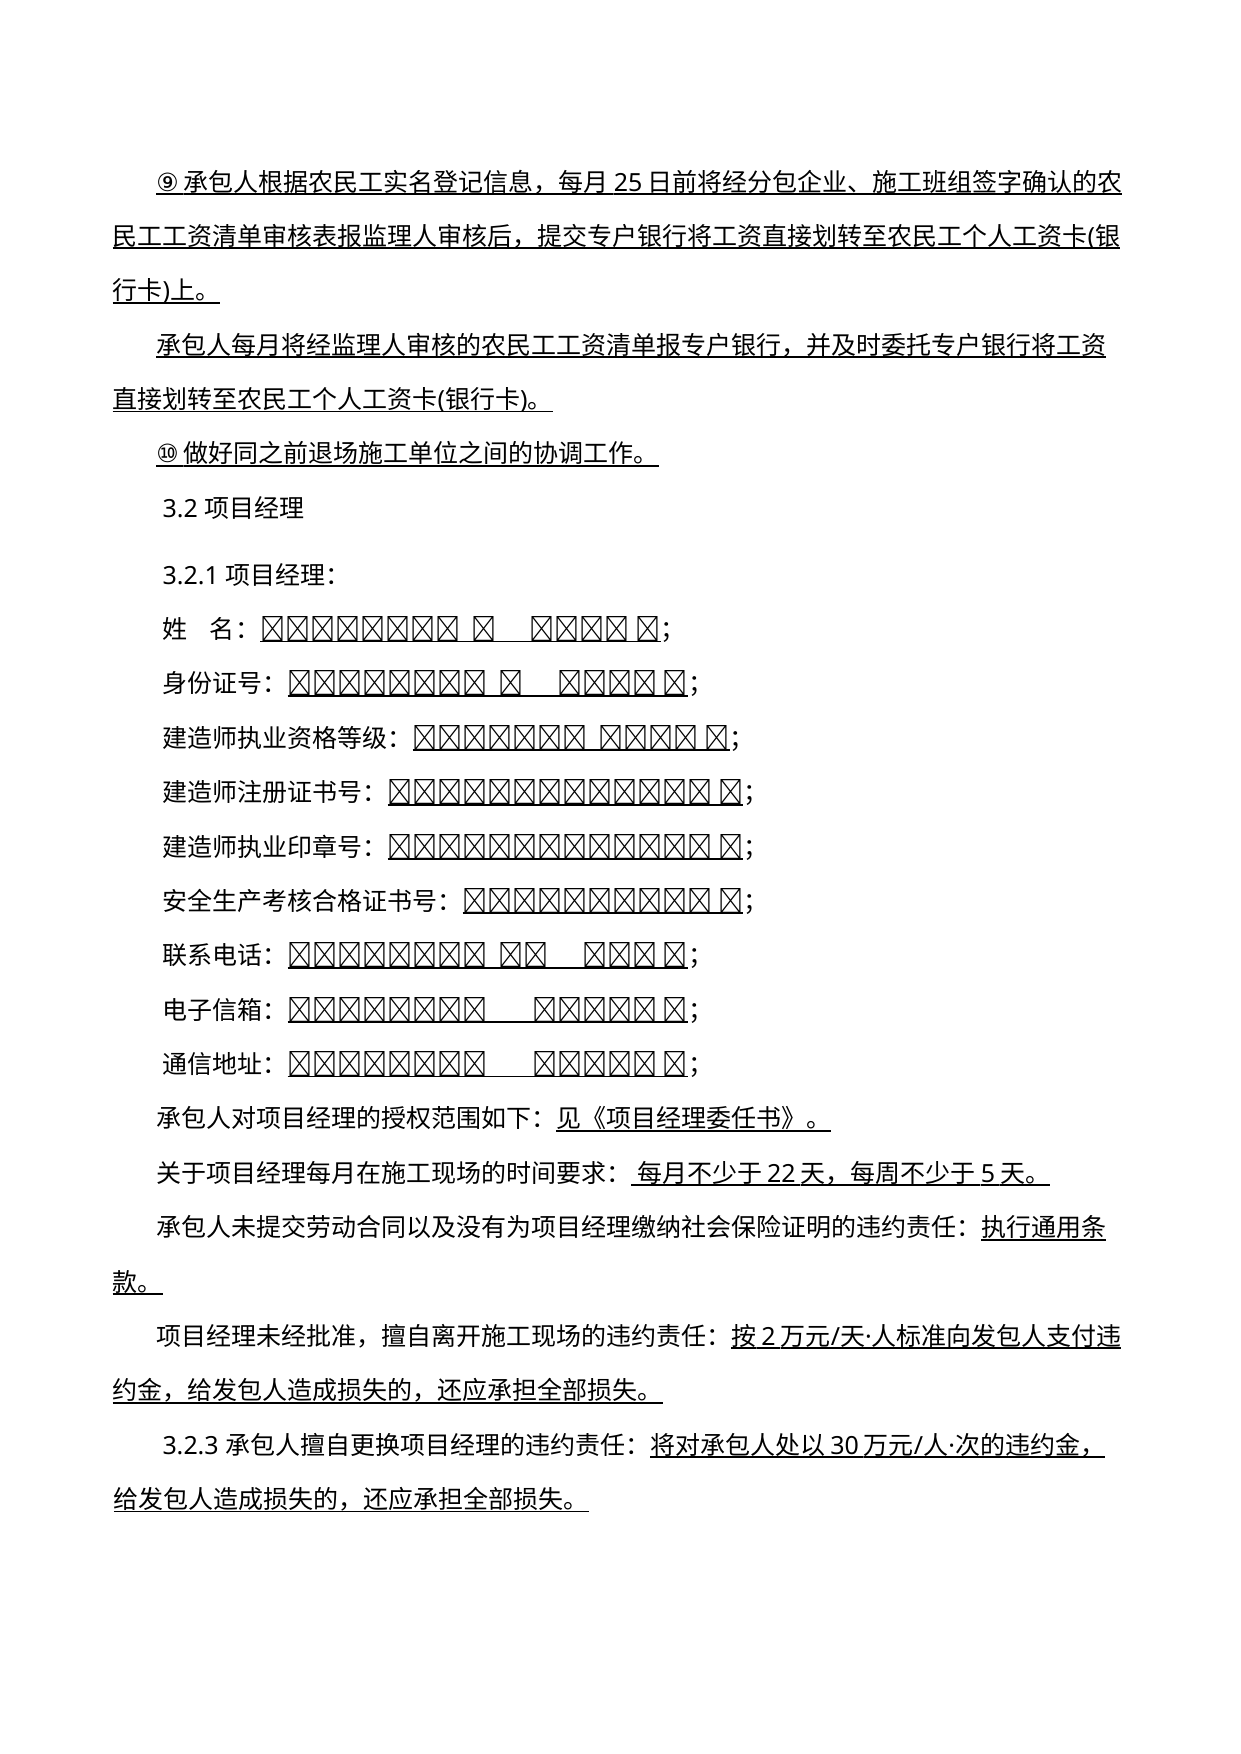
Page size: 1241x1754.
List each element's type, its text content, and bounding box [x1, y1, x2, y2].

text 3.2 项目经理 [112, 488, 1128, 524]
text ⑨承包人根据农民工实名登记信息，每月25日前将经分包企业、施工班组签字确认的农民工工资清单审核表报监理人审核后，提交专户银行将工资直接划转至农民工个人工资卡(银行卡)上。 [112, 162, 1128, 307]
text 电子信箱：  ； [112, 990, 1128, 1026]
text 建造师注册证书号： ； [112, 773, 1128, 809]
text 承包人每月将经监理人审核的农民工工资清单报专户银行，并及时委托专户银行将工资直接划转至农民工个人工资卡(银行卡)。 [112, 325, 1128, 416]
text 建造师执业资格等级：  ； [112, 718, 1128, 754]
text 联系电话：   ； [112, 936, 1128, 972]
text 承包人对项目经理的授权范围如下：见《项目经理委任书》。 [112, 1099, 1128, 1135]
text ⑩做好同之前退场施工单位之间的协调工作。 [112, 434, 1128, 470]
text 安全生产考核合格证书号： ； [112, 881, 1128, 918]
text 身份证号：   ； [112, 664, 1128, 700]
text 承包人未提交劳动合同以及没有为项目经理缴纳社会保险证明的违约责任：执行通用条款。 [112, 1208, 1128, 1298]
text 通信地址：  ； [112, 1044, 1128, 1081]
text 项目经理未经批准，擅自离开施工现场的违约责任：按2万元/天·人标准向发包人支付违约金，给发包人造成损失的，还应承担全部损失。 [112, 1316, 1128, 1407]
text 姓 名：   ； [112, 609, 1128, 646]
text 建造师执业印章号： ； [112, 827, 1128, 863]
text 关于项目经理每月在施工现场的时间要求： 每月不少于22天，每周不少于5天。 [112, 1153, 1128, 1189]
text 3.2.3 承包人擅自更换项目经理的违约责任：将对承包人处以30万元/人·次的违约金，给发包人造成损失的，还应承担全部损失。 [113, 1425, 1128, 1516]
text 3.2.1 项目经理： [112, 555, 1128, 591]
